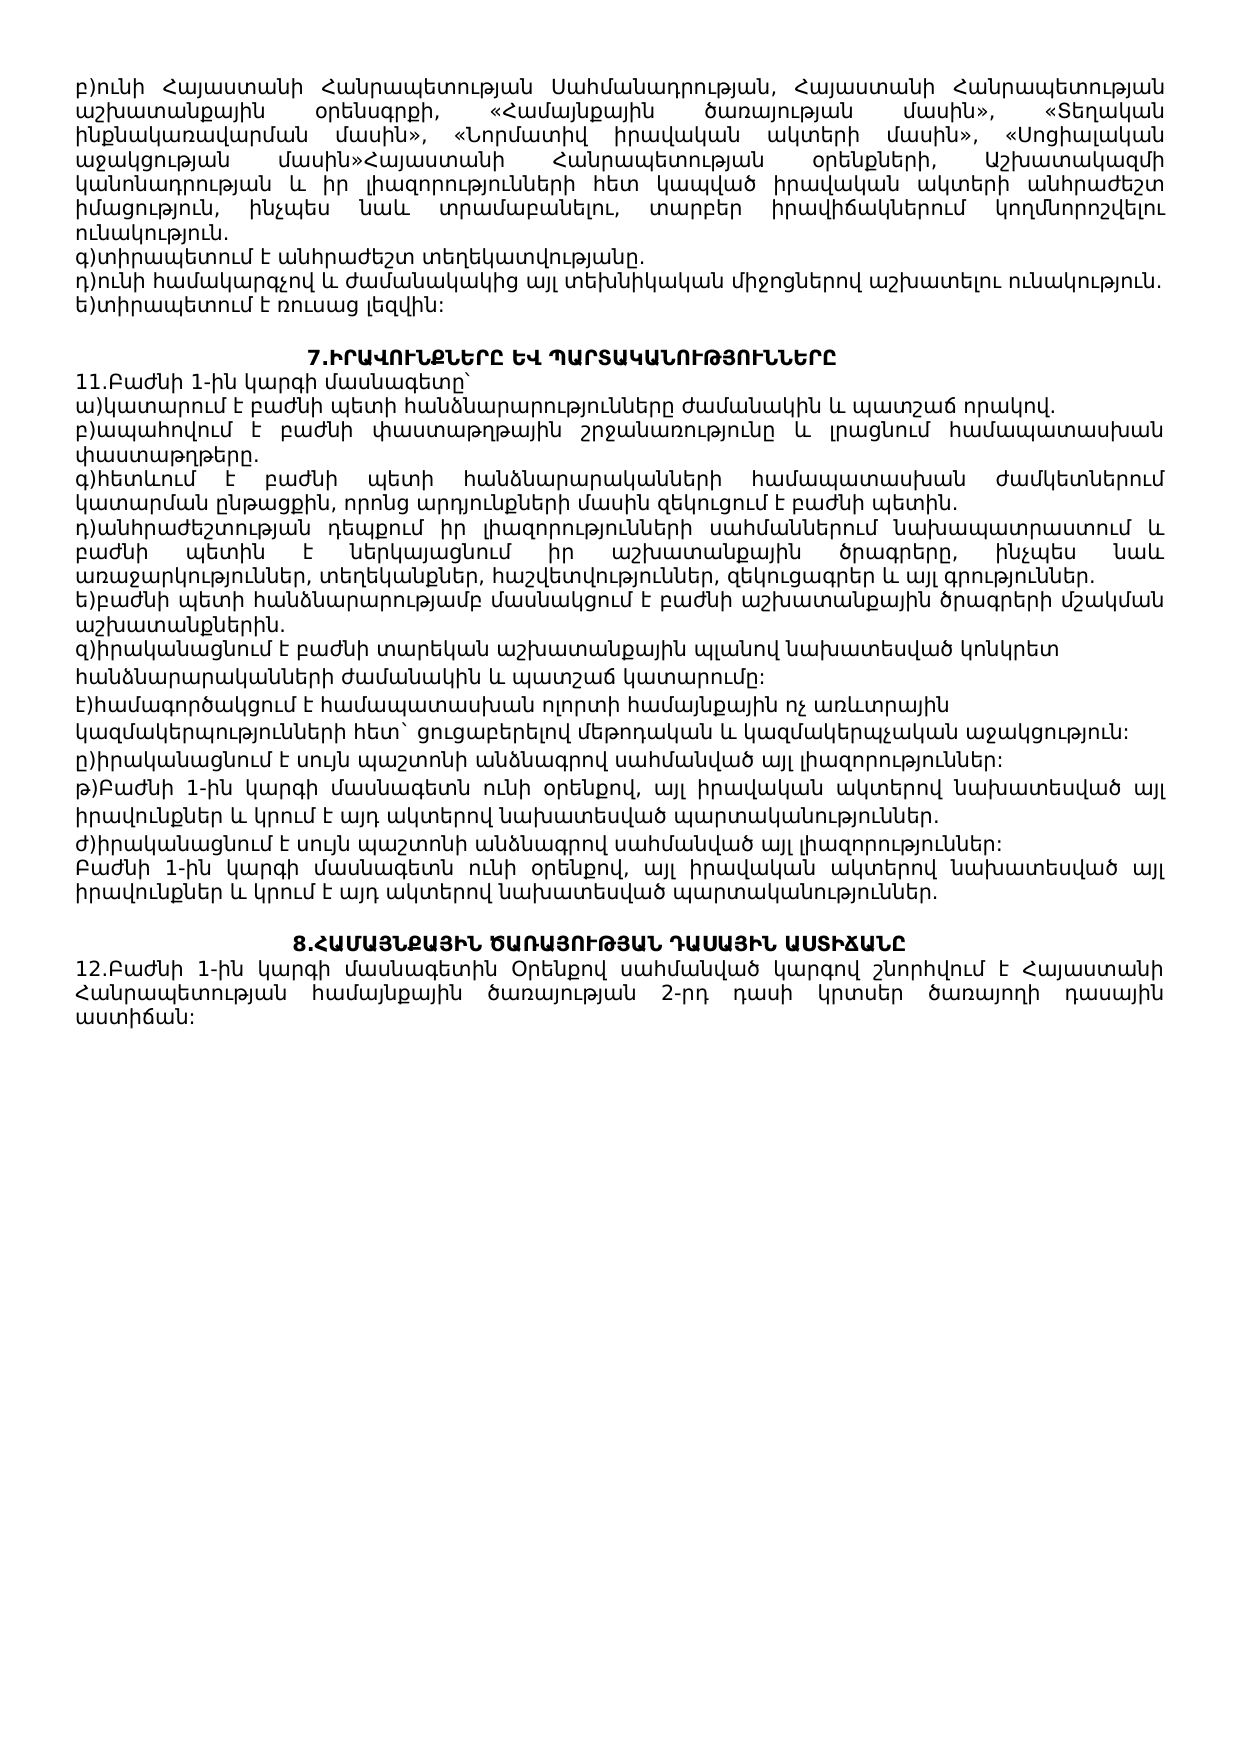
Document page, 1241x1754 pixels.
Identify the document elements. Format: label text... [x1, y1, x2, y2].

text դ)ունի համակարգչով և ժամանակակից այլ տեխնիկական միջոցներով աշխատելու ունակություն. [75, 269, 1165, 293]
text 8.ՀԱՄԱՅՆՔԱՅԻՆ ԾԱՌԱՅՈՒԹՅԱՆ ԴԱՍԱՅԻՆ ԱՍՏԻՃԱՆԸ [75, 932, 1165, 957]
text թ)Բաժնի 1-ին կարգի մասնագետն ունի օրենքով, այլ իրավական ակտերով նախատեսված այլ իրավունքներ և կրում է այդ ակտերով նախատեսված պարտականություններ. [75, 776, 1165, 828]
text 11.Բաժնի 1-ին կարգի մասնագետը՝ [75, 370, 1165, 394]
text ե)բաժնի պետի հանձնարարությամբ մասնակցում է բաժնի աշխատանքային ծրագրերի մշակման աշխատանքներին. [75, 588, 1165, 637]
text գ)տիրապետում է անհրաժեշտ տեղեկատվությանը. [75, 245, 1165, 269]
text 7.ԻՐԱՎՈՒՆՔՆԵՐԸ ԵՎ ՊԱՐՏԱԿԱՆՈՒԹՅՈՒՆՆԵՐԸ [75, 346, 1165, 370]
text ե)տիրապետում է ռուսաց լեզվին: [75, 293, 1165, 318]
text ա)կատարում է բաժնի պետի հանձնարարությունները ժամանակին և պատշաճ որակով. [75, 394, 1165, 418]
text Բաժնի 1-ին կարգի մասնագետն ունի օրենքով, այլ իրավական ակտերով նախատեսված այլ իրավունքներ և կրում է այդ ակտերով նախատեսված պարտականություններ. [75, 856, 1165, 904]
text բ)ունի Հայաստանի Հանրապետության Սահմանադրության, Հայաստանի Հանրապետության աշխատանքային օրենսգրքի, «Համայնքային ծառայության մասին», «Տեղական ինքնակառավարման մասին», «Նորմատիվ իրավական ակտերի մասին», «Սոցիալական աջակցության մասին»Հայաստանի Հանրապետության օրենքների, Աշխատակազմի կանոնադրության և իր լիազորությունների հետ կապված իրավական ակտերի անհրաժեշտ իմացություն, ինչպես նաև տրամաբանելու, տարբեր իրավիճակներում կողմնորոշվելու ունակություն. [75, 75, 1165, 245]
text ժ)իրականացնում է սույն պաշտոնի անձնագրով սահմանված այլ լիազորություններ: [75, 832, 1165, 856]
text ը)իրականացնում է սույն պաշտոնի անձնագրով սահմանված այլ լիազորություններ: [75, 748, 1165, 772]
text է)համագործակցում է համապատասխան ոլորտի համայնքային ոչ առևտրային կազմակերպությունների հետ` ցուցաբերելով մեթոդական և կազմակերպչական աջակցություն: [75, 693, 1165, 745]
text 12.Բաժնի 1-ին կարգի մասնագետին Օրենքով սահմանված կարգով շնորհվում է Հայաստանի Հանրապետության համայնքային ծառայության 2-րդ դասի կրտսեր ծառայողի դասային աստիճան: [75, 957, 1165, 1029]
text գ)հետևում է բաժնի պետի հանձնարարականների համապատասխան ժամկետներում կատարման ընթացքին, որոնց արդյունքների մասին զեկուցում է բաժնի պետին. [75, 467, 1165, 516]
text դ)անհրաժեշտության դեպքում իր լիազորությունների սահմաններում նախապատրաստում և բաժնի պետին է ներկայացնում իր աշխատանքային ծրագրերը, ինչպես նաև առաջարկություններ, տեղեկանքներ, հաշվետվություններ, զեկուցագրեր և այլ գրություններ. [75, 516, 1165, 588]
text բ)ապահովում է բաժնի փաստաթղթային շրջանառությունը և լրացնում համապատասխան փաստաթղթերը. [75, 418, 1165, 467]
text զ)իրականացնում է բաժնի տարեկան աշխատանքային պլանով նախատեսված կոնկրետ հանձնարարականների ժամանակին և պատշաճ կատարումը: [75, 637, 1165, 689]
